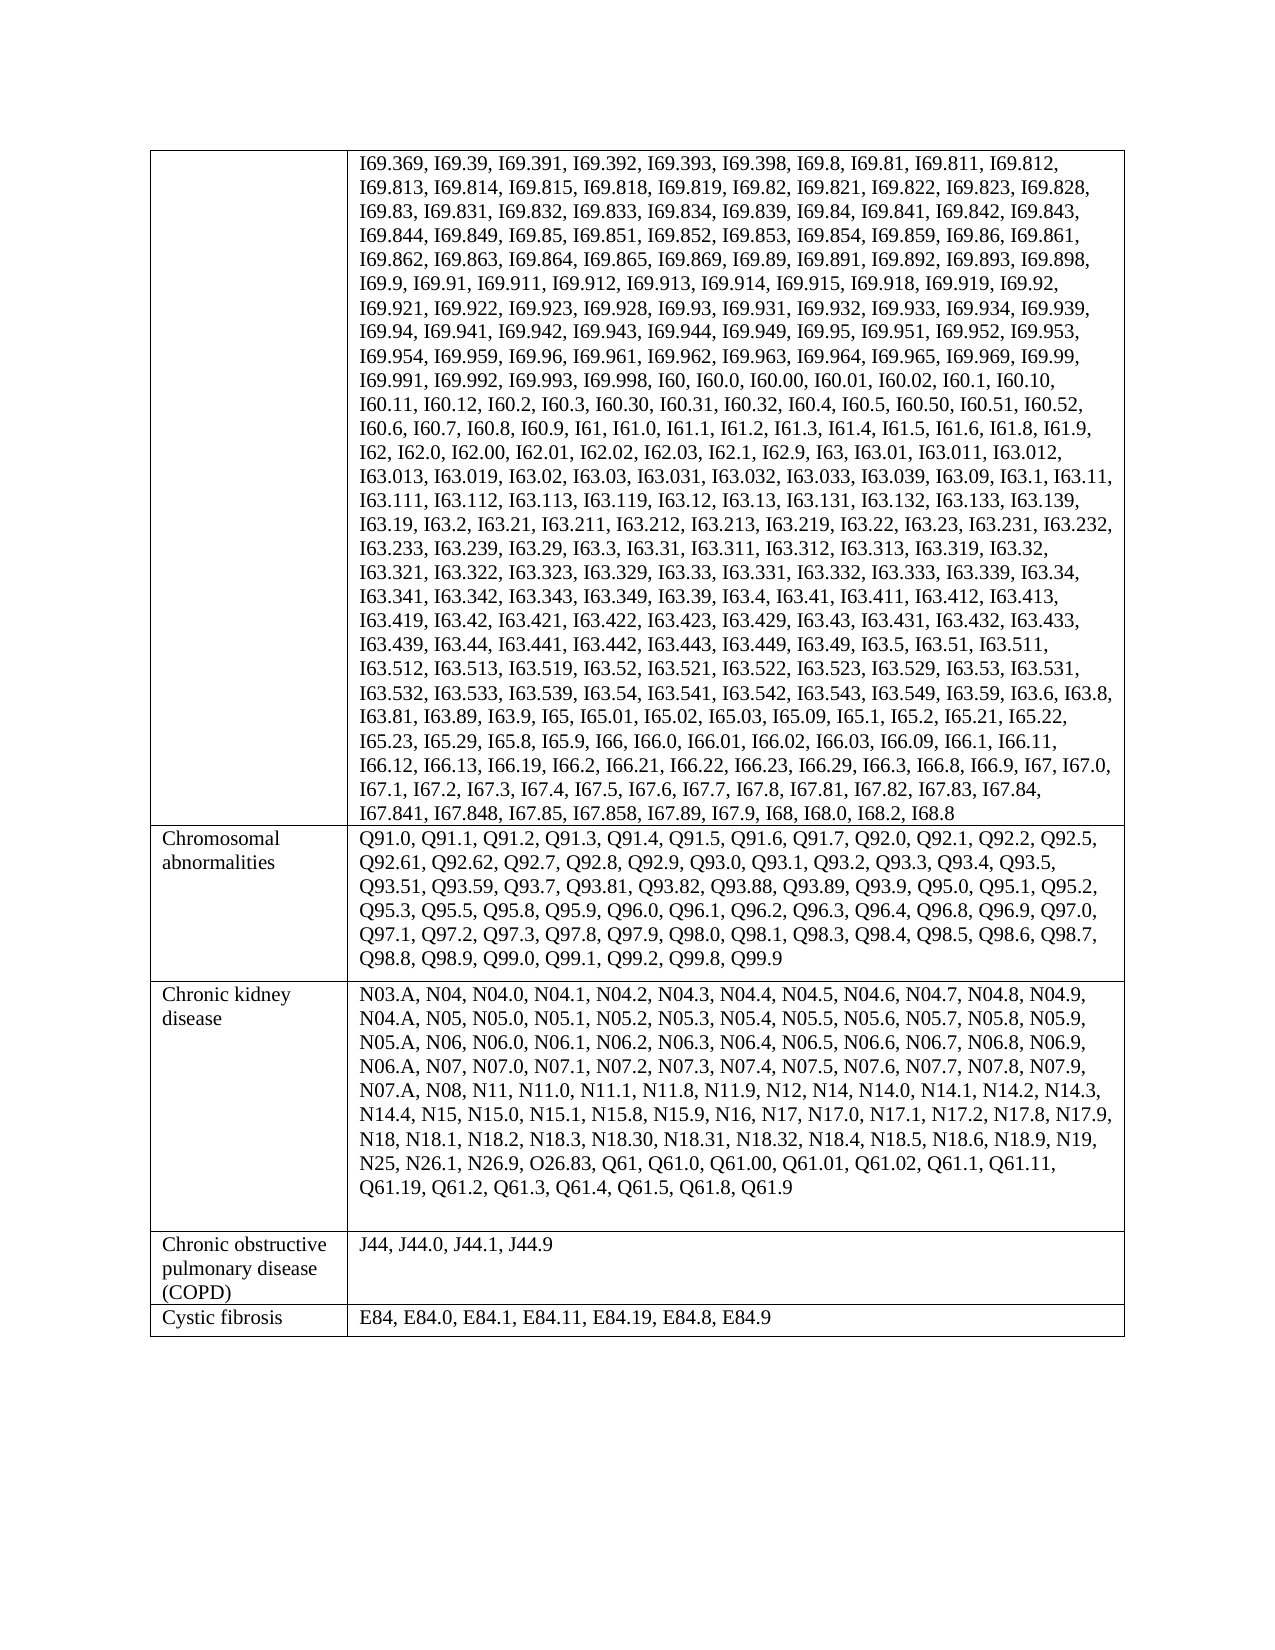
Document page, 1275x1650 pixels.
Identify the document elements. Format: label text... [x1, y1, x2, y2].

table_cell Cystic fibrosis [151, 1305, 347, 1336]
table_cell Chronic obstructive pulmonary disease (COPD) [151, 1232, 347, 1304]
table_cell J44, J44.0, J44.1, J44.9 [348, 1232, 1124, 1304]
table_cell N03.A, N04, N04.0, N04.1, N04.2, N04.3, N04.4, N04.5, N04.6, N04.7, N04.8, N04.9, N04.A, N05, N05.0, N05.1, N05.2, N05.3, N05.4, N05.5, N05.6, N05.7, N05.8, N05.9, N05.A, N06, N06.0, N06.1, N06.2, N06.3, N06.4, N06.5, N06.6, N06.7, N06.8, N06.9, N06.A, N07, N07.0, N07.1, N07.2, N07.3, N07.4, N07.5, N07.6, N07.7, N07.8, N07.9, N07.A, N08, N11, N11.0, N11.1, N11.8, N11.9, N12, N14, N14.0, N14.1, N14.2, N14.3, N14.4, N15, N15.0, N15.1, N15.8, N15.9, N16, N17, N17.0, N17.1, N17.2, N17.8, N17.9, N18, N18.1, N18.2, N18.3, N18.30, N18.31, N18.32, N18.4, N18.5, N18.6, N18.9, N19, N25, N26.1, N26.9, O26.83, Q61, Q61.0, Q61.00, Q61.01, Q61.02, Q61.1, Q61.11, Q61.19, Q61.2, Q61.3, Q61.4, Q61.5, Q61.8, Q61.9 [348, 982, 1124, 1231]
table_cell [348, 151, 1124, 825]
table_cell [151, 151, 347, 825]
table_cell Chronic kidney disease [151, 982, 347, 1231]
table_cell E84, E84.0, E84.1, E84.11, E84.19, E84.8, E84.9 [348, 1305, 1124, 1336]
table_cell Chromosomal abnormalities [151, 826, 347, 981]
table_cell Q91.0, Q91.1, Q91.2, Q91.3, Q91.4, Q91.5, Q91.6, Q91.7, Q92.0, Q92.1, Q92.2, Q92.5, Q92.61, Q92.62, Q92.7, Q92.8, Q92.9, Q93.0, Q93.1, Q93.2, Q93.3, Q93.4, Q93.5, Q93.51, Q93.59, Q93.7, Q93.81, Q93.82, Q93.88, Q93.89, Q93.9, Q95.0, Q95.1, Q95.2, Q95.3, Q95.5, Q95.8, Q95.9, Q96.0, Q96.1, Q96.2, Q96.3, Q96.4, Q96.8, Q96.9, Q97.0, Q97.1, Q97.2, Q97.3, Q97.8, Q97.9, Q98.0, Q98.1, Q98.3, Q98.4, Q98.5, Q98.6, Q98.7, Q98.8, Q98.9, Q99.0, Q99.1, Q99.2, Q99.8, Q99.9 [348, 826, 1124, 981]
